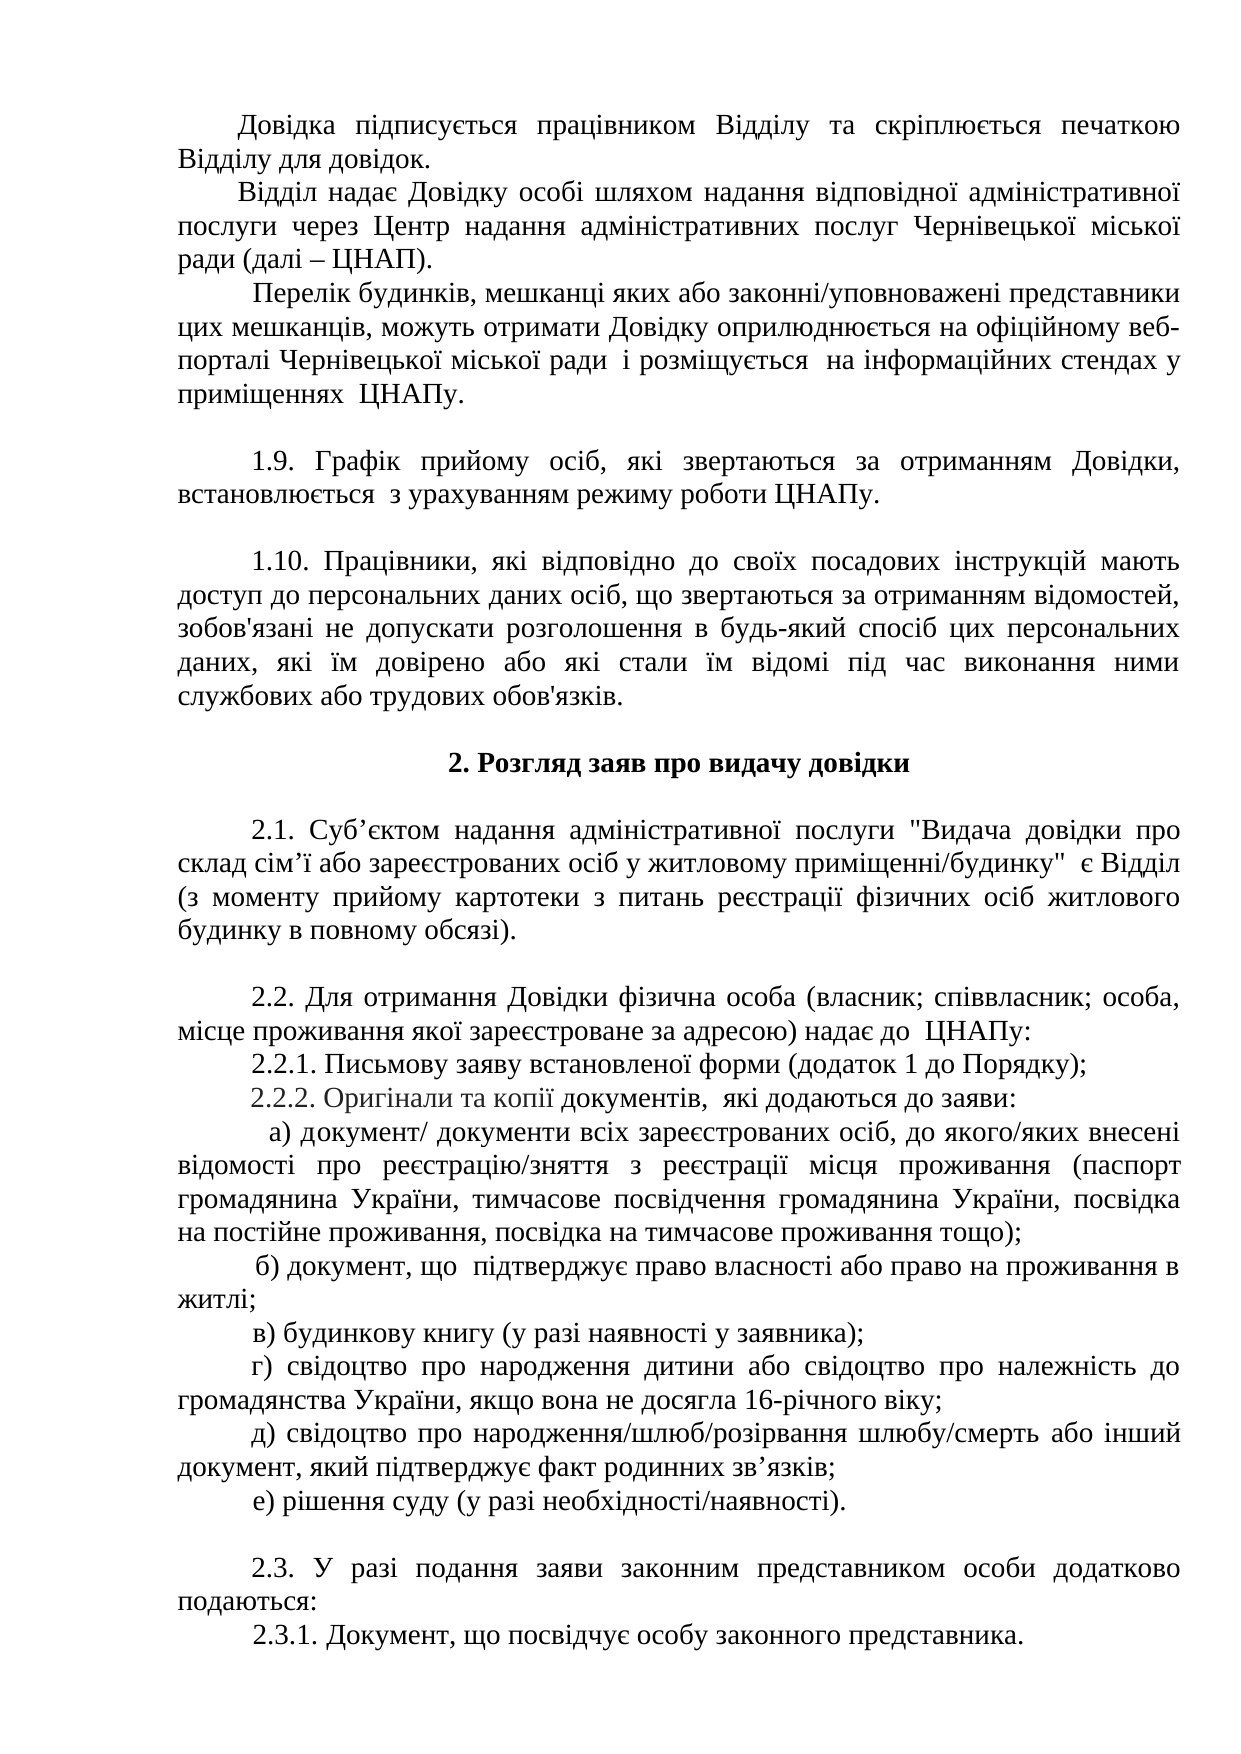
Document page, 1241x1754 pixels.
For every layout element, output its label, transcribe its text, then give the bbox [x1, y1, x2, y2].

text в) будинкову книгу (у разі наявності у заявника); [252, 1315, 1181, 1348]
text 1.10. Працівники, які відповідно до своїх посадових інструкцій мають доступ до персональних даних осіб, що звертаються за отриманням відомостей, зобов'язані не допускати розголошення в будь-який спосіб цих персональних даних, які їм довірено або які стали їм відомі під час виконання ними службових або трудових обов'язків. [177, 543, 1181, 711]
text 2.2.2. Оригінали та копії документів, які додаються до заяви: [177, 1080, 561, 1114]
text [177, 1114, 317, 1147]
text 2.2. Для отримання Довідки фізична особа (власник; співвласник; особа, місце проживання якої зареєстроване за адресою) надає до ЦНАПу: [177, 979, 1181, 1047]
text 2.3. У разі подання заяви законним представником особи додатково подаються: [177, 1550, 1181, 1617]
text Перелік будинків, мешканці яких або законні/уповноважені представники цих мешканців, можуть отримати Довідку оприлюднюється на офіційному веб-порталі Чернівецької міської ради і розміщується на інформаційних стендах у приміщеннях ЦНАПу. [177, 275, 1181, 409]
list Документ, що посвідчує особу законного представника. [177, 1617, 1181, 1650]
text Довідка підписується працівником Відділу та скріплюється печаткою Відділу для довідок. [177, 107, 1181, 174]
text а) документ/ документи всіх зареєстрованих осіб, до якого/яких внесені відомості про реєстрацію/зняття з реєстрації місця проживання (паспорт громадянина України, тимчасове посвідчення громадянина України, посвідка на постійне проживання, посвідка на тимчасове проживання тощо); [177, 1147, 1181, 1248]
text д) свідоцтво про народження/шлюб/розірвання шлюбу/смерть або інший документ, який підтверджує факт родинних зв’язків; [177, 1416, 1181, 1483]
text б) документ, що підтверджує право власності або право на проживання в житлі; [248, 1281, 1181, 1315]
text 2.2.2. Оригінали та копії документів, які додаються до заяви: [1009, 1080, 1181, 1114]
text 2. Розгляд заяв про видачу довідки [177, 745, 1181, 778]
text 1.9. Графік прийому осіб, які звертаються за отриманням Довідки, встановлюється з урахуванням режиму роботи ЦНАПу. [177, 443, 1181, 510]
text 2.1. Суб’єктом надання адміністративної послуги "Видача довідки про склад сім’ї або зареєстрованих осіб у житловому приміщенні/будинку" є Відділ (з моменту прийому картотеки з питань реєстрації фізичних осіб житлового будинку в повному обсязі). [177, 812, 1181, 946]
text е) рішення суду (у разі необхідності/наявності). [177, 1483, 1181, 1516]
text 2.2.1. Письмову заяву встановленої форми (додаток 1 до Порядку); [215, 1047, 1181, 1080]
text Відділ надає Довідку особі шляхом надання відповідної адміністративної послуги через Центр надання адміністративних послуг Чернівецької міської ради (далі – ЦНАП). [177, 174, 1181, 275]
text г) свідоцтво про народження дитини або свідоцтво про належність до громадянства України, якщо вона не досягла 16-річного віку; [177, 1348, 1181, 1416]
